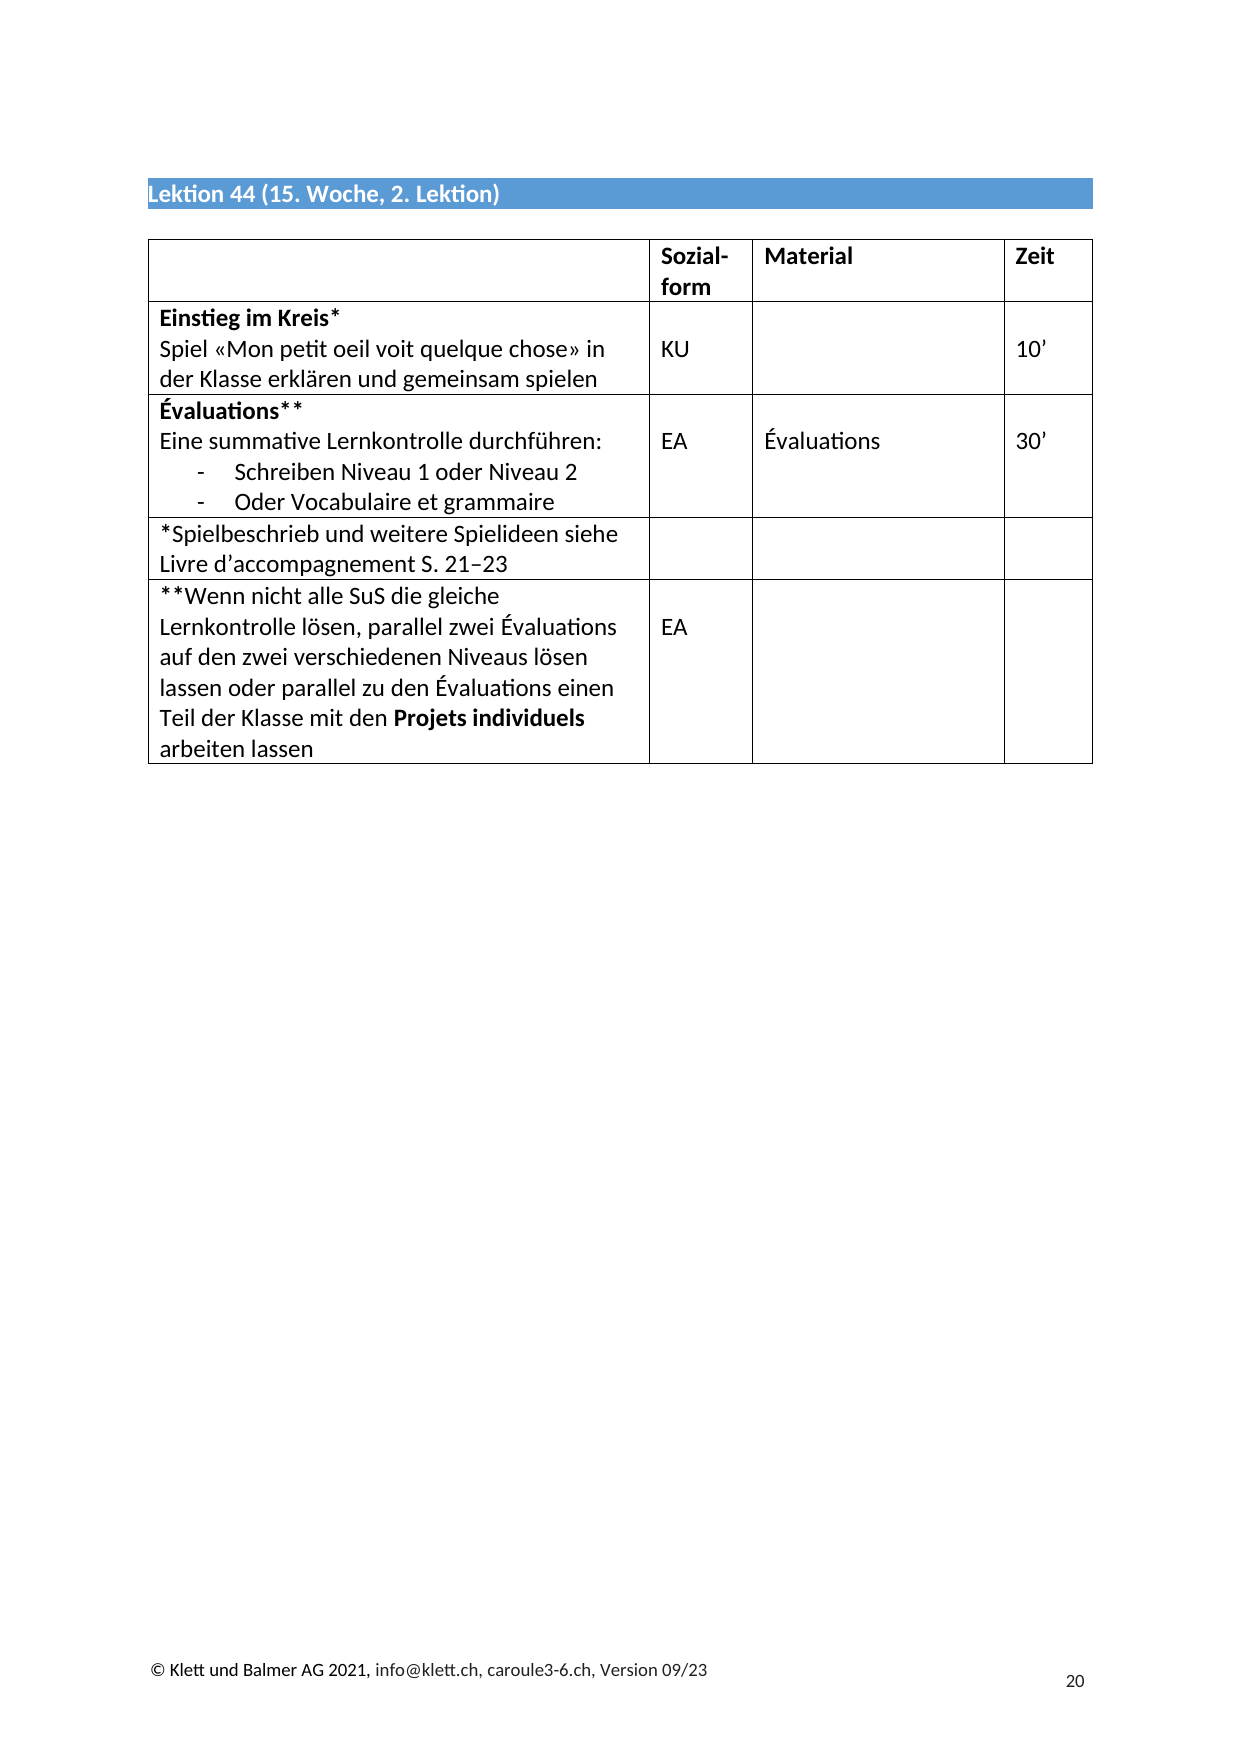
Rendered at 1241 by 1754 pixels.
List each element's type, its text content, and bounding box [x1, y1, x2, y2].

table_cell [1005, 580, 1092, 763]
table_cell 30’ [1005, 395, 1092, 517]
table_cell *Spielbeschrieb und weitere Spielideen siehe Livre d’accompagnement S. 21–23 [149, 518, 649, 579]
table_header [149, 240, 649, 301]
table_cell [650, 518, 752, 579]
table_cell EA [650, 580, 752, 763]
table_cell Einstieg im Kreis* Spiel «Mon petit oeil voit quelque chose» in der Klasse erklären und gemeinsam spielen [149, 302, 649, 394]
table_header Zeit [1005, 240, 1092, 301]
table_cell **Wenn nicht alle SuS die gleiche Lernkontrolle lösen, parallel zwei Évaluations auf den zwei verschiedenen Niveaus lösen lassen oder parallel zu den Évaluations einen Teil der Klasse mit den Projets individuels arbeiten lassen [149, 580, 649, 763]
table_cell KU [650, 302, 752, 394]
table_cell [753, 580, 1004, 763]
table_cell Évaluations [753, 395, 1004, 517]
table_cell Évaluations** Eine summative Lernkontrolle durchführen: Schreiben Niveau 1 oder Niveau 2 Oder Vocabulaire et grammaire [149, 395, 649, 517]
table_header Material [753, 240, 1004, 301]
table_cell EA [650, 395, 752, 517]
table_cell [753, 302, 1004, 394]
text Lektion 44 (15. Woche, 2. Lektion) [148, 178, 1093, 209]
table_cell [1005, 518, 1092, 579]
table_header Sozial-form [650, 240, 752, 301]
table_cell [753, 518, 1004, 579]
table_cell 10’ [1005, 302, 1092, 394]
